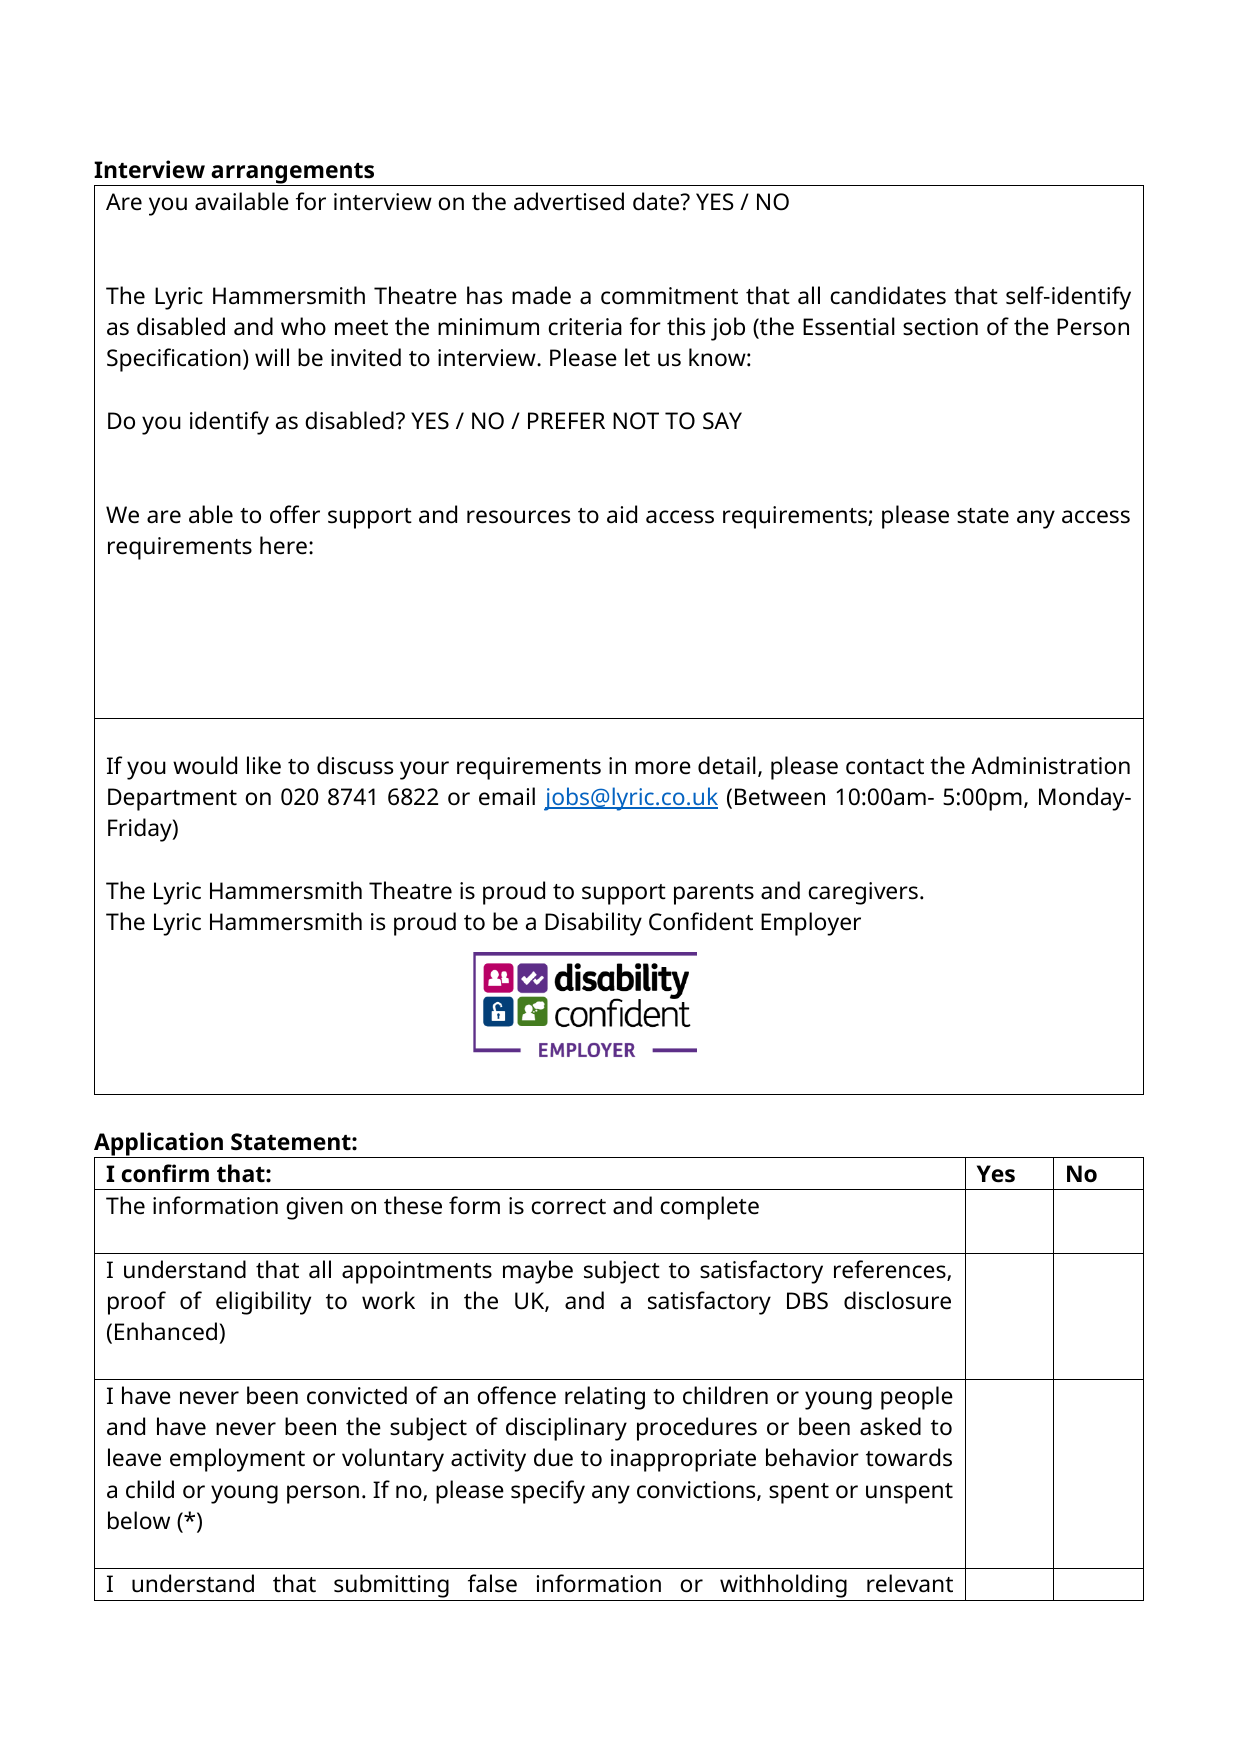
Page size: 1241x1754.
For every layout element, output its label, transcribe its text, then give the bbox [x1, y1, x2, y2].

table_cell I have never been convicted of an offence relating to children or young people and have never been the subject of disciplinary procedures or been asked to leave employment or voluntary activity due to inappropriate behavior towards a child or young person. If no, please specify any convictions, spent or unspent below (*) [95, 1380, 965, 1567]
table_cell [1054, 1190, 1143, 1253]
table_cell [1054, 1380, 1143, 1567]
table_cell If you would like to discuss your requirements in more detail, please contact the Administration Department on 020 8741 6822 or email jobs@lyric.co.uk (Between 10:00am- 5:00pm, Monday- Friday) The Lyric Hammersmith Theatre is proud to support parents and caregivers. The Lyric Hammersmith is proud to be a Disability Confident Employer [95, 719, 1143, 1093]
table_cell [95, 1569, 965, 1600]
table_header Yes [966, 1158, 1053, 1189]
table_cell [966, 1569, 1053, 1600]
text Application Statement: [94, 1126, 1144, 1157]
table_cell [966, 1190, 1053, 1253]
table_header Are you available for interview on the advertised date? YES / NO The Lyric Hammersmith Theatre has made a commitment that all candidates that self-identify as disabled and who meet the minimum criteria for this job (the Essential section of the Person Specification) will be invited to interview. Please let us know: Do you identify as disabled? YES / NO / PREFER NOT TO SAY We are able to offer support and resources to aid access requirements; please state any access requirements here: [95, 186, 1143, 717]
table_cell The information given on these form is correct and complete [95, 1190, 965, 1253]
table_header No [1054, 1158, 1143, 1189]
table_cell I understand that all appointments maybe subject to satisfactory references, proof of eligibility to work in the UK, and a satisfactory DBS disclosure (Enhanced) [95, 1254, 965, 1379]
picture [471, 952, 697, 1059]
table_cell [1054, 1254, 1143, 1379]
table_cell [966, 1254, 1053, 1379]
text Interview arrangements [94, 154, 1144, 185]
table_cell [966, 1380, 1053, 1567]
table_header I confirm that: [95, 1158, 965, 1189]
table_cell [1054, 1569, 1143, 1600]
